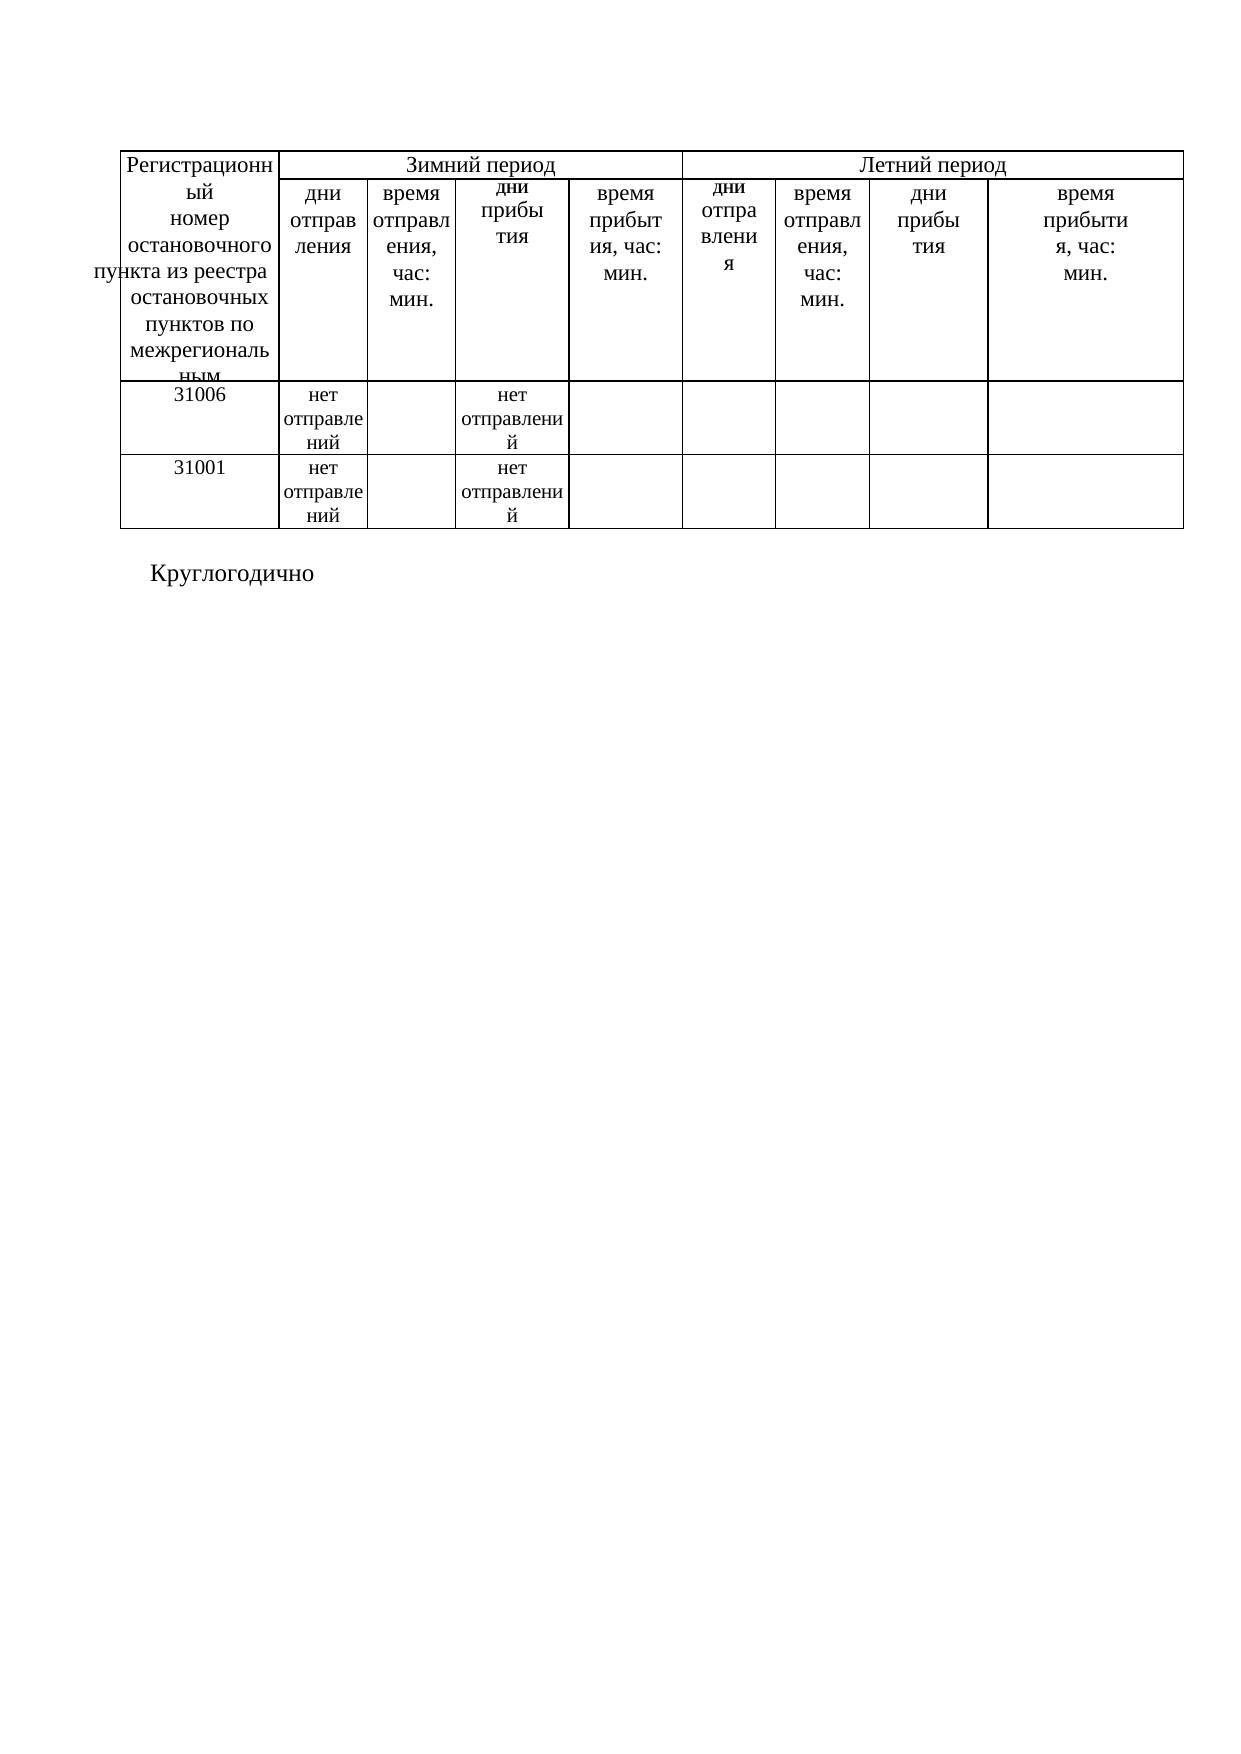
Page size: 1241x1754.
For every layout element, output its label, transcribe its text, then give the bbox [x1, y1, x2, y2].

table_cell [776, 382, 869, 454]
table_cell [989, 455, 1183, 527]
table_cell нет отправлений [456, 455, 568, 527]
table_cell [368, 455, 455, 527]
table_cell время отправл ения, час: мин. [368, 180, 455, 380]
table_cell 31006 [121, 382, 278, 454]
table_cell 31001 [121, 455, 278, 527]
table_cell [368, 382, 455, 454]
table_cell ДНИ отпра влени я [683, 180, 775, 380]
table_cell время прибыт ия, час: мин. [570, 180, 682, 380]
table_cell нет отправлений [280, 382, 367, 454]
text Круглогодично [150, 558, 1090, 587]
table_cell [683, 455, 775, 527]
table_cell нет отправлений [456, 382, 568, 454]
table_header Зимний период [280, 152, 682, 178]
table_cell время прибыти я, час: мин. [989, 180, 1183, 380]
table_cell дни отправ ления [280, 180, 367, 380]
table_cell [776, 455, 869, 527]
table_cell ДНИ прибы тия [456, 180, 568, 380]
table_cell нет отправлений [280, 455, 367, 527]
table_cell дни прибы тия [870, 180, 987, 380]
table_cell [570, 455, 682, 527]
table_cell [570, 382, 682, 454]
table_cell [870, 382, 987, 454]
table_cell [989, 382, 1183, 454]
table_cell [870, 455, 987, 527]
table_cell [683, 382, 775, 454]
table_cell время отправл ения, час: мин. [776, 180, 869, 380]
table_header Летний период [683, 152, 1183, 178]
table_header Регистрационный номер остановочного пункта из реестра остановочных пунктов по межрегиональным маршрутам регулярных перевозок [121, 152, 278, 380]
